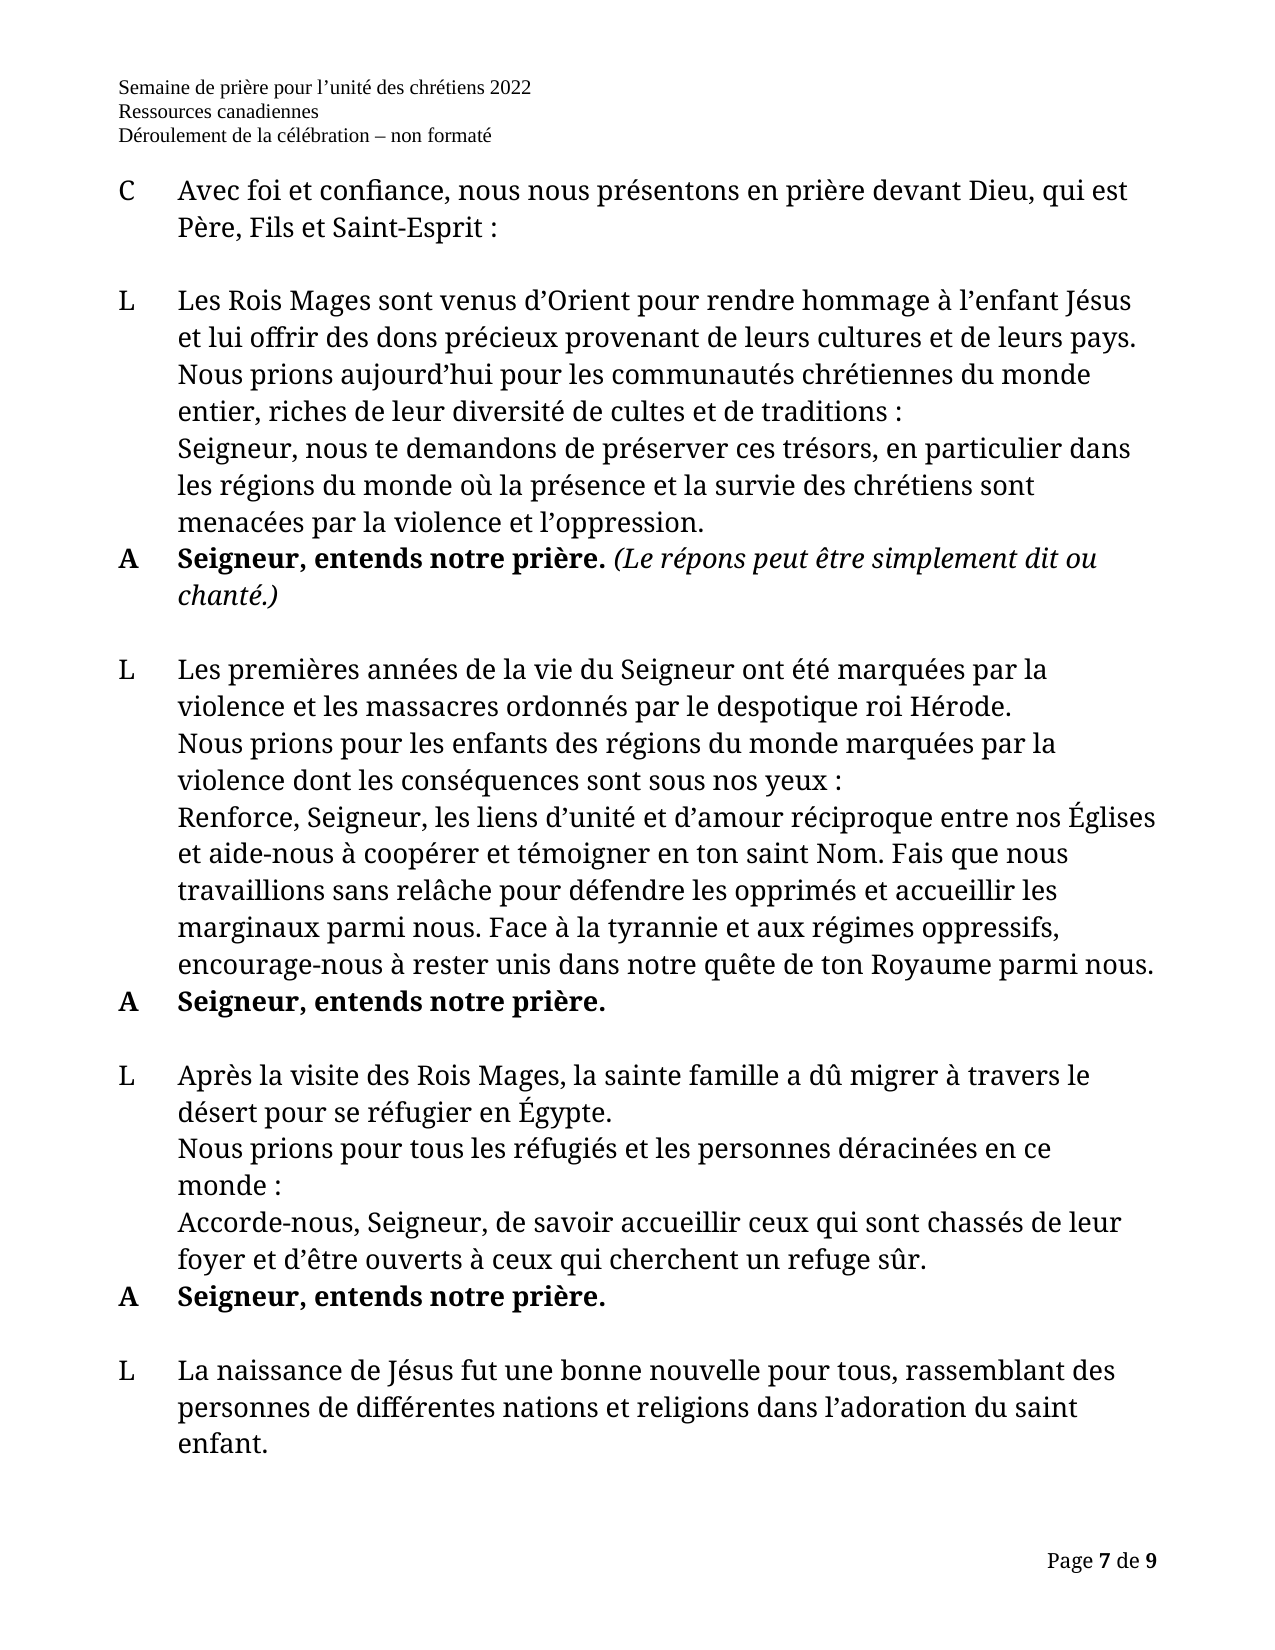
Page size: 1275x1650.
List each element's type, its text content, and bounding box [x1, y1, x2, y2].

text L La naissance de Jésus fut une bonne nouvelle pour tous, rassemblant des personnes de différentes nations et religions dans l’adoration du saint enfant. [118, 1351, 1157, 1462]
text L Les premières années de la vie du Seigneur ont été marquées par la violence et les massacres ordonnés par le despotique roi Hérode. [118, 651, 1157, 724]
text Nous prions pour tous les réfugiés et les personnes déracinées en ce monde : [177, 1130, 1157, 1204]
text Accorde-nous, Seigneur, de savoir accueillir ceux qui sont chassés de leur foyer et d’être ouverts à ceux qui cherchent un refuge sûr. [177, 1204, 1157, 1277]
text A Seigneur, entends notre prière. [118, 982, 1157, 1019]
text Seigneur, nous te demandons de préserver ces trésors, en particulier dans les régions du monde où la présence et la survie des chrétiens sont menacées par la violence et l’oppression. [177, 429, 1157, 540]
text L Les Rois Mages sont venus d’Orient pour rendre hommage à l’enfant Jésus et lui offrir des dons précieux provenant de leurs cultures et de leurs pays. [118, 282, 1157, 356]
text Nous prions pour les enfants des régions du monde marquées par la violence dont les conséquences sont sous nos yeux : [177, 724, 1157, 798]
text A Seigneur, entends notre prière. (Le répons peut être simplement dit ou chanté.) [118, 540, 1157, 614]
text Renforce, Seigneur, les liens d’unité et d’amour réciproque entre nos Églises et aide-nous à coopérer et témoigner en ton saint Nom. Fais que nous travaillions sans relâche pour défendre les opprimés et accueillir les marginaux parmi nous. Face à la tyrannie et aux régimes oppressifs, encourage-nous à rester unis dans notre quête de ton Royaume parmi nous. [177, 798, 1157, 982]
text A Seigneur, entends notre prière. [118, 1277, 1157, 1314]
text C Avec foi et confiance, nous nous présentons en prière devant Dieu, qui est Père, Fils et Saint-Esprit : [118, 171, 1157, 245]
text Nous prions aujourd’hui pour les communautés chrétiennes du monde entier, riches de leur diversité de cultes et de traditions : [177, 356, 1157, 429]
text L Après la visite des Rois Mages, la sainte famille a dû migrer à travers le désert pour se réfugier en Égypte. [118, 1056, 1157, 1130]
